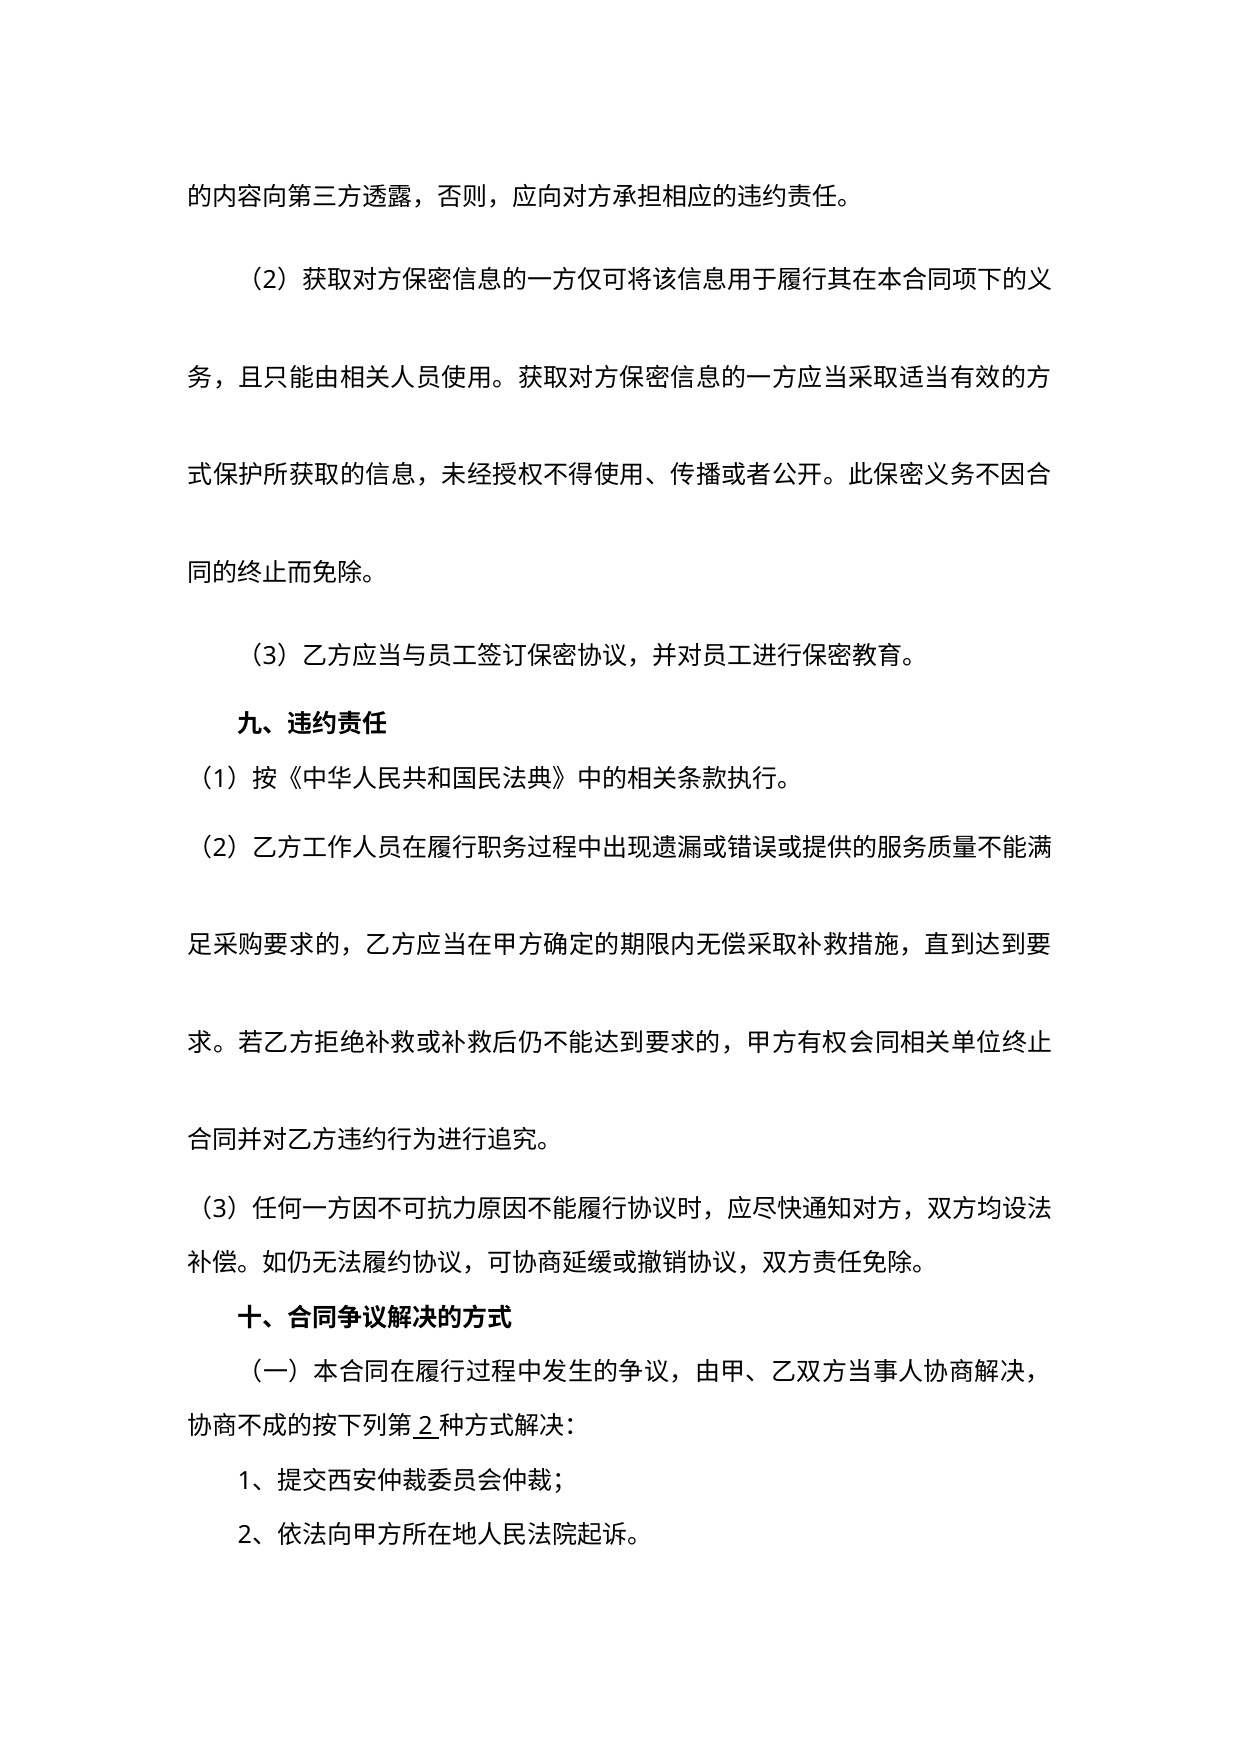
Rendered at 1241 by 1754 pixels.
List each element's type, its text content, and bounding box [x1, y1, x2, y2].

text 2、依法向甲方所在地人民法院起诉。 [187, 1514, 1053, 1551]
text 九、违约责任 [187, 704, 1053, 740]
text （3）乙方应当与员工签订保密协议，并对员工进行保密教育。 [187, 621, 1053, 686]
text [187, 162, 1053, 227]
list （2）乙方工作人员在履行职务过程中出现遗漏或错误或提供的服务质量不能满足采购要求的，乙方应当在甲方确定的期限内无偿采取补救措施，直到达到要求。若乙方拒绝补救或补救后仍不能达到要求的，甲方有权会同相关单位终止合同并对乙方违约行为进行追究。 [187, 813, 1053, 1170]
text （2）获取对方保密信息的一方仅可将该信息用于履行其在本合同项下的义务，且只能由相关人员使用。获取对方保密信息的一方应当采取适当有效的方式保护所获取的信息，未经授权不得使用、传播或者公开。此保密义务不因合同的终止而免除。 [187, 245, 1053, 603]
text （一）本合同在履行过程中发生的争议，由甲、乙双方当事人协商解决，协商不成的按下列第 2 种方式解决： [187, 1351, 1053, 1442]
text （1）按《中华人民共和国民法典》中的相关条款执行。 [187, 758, 1053, 794]
text 1、提交西安仲裁委员会仲裁； [187, 1460, 1053, 1496]
text （3）任何一方因不可抗力原因不能履行协议时，应尽快通知对方，双方均设法补偿。如仍无法履约协议，可协商延缓或撤销协议，双方责任免除。 [187, 1188, 1053, 1279]
text 十、合同争议解决的方式 [187, 1297, 1053, 1333]
